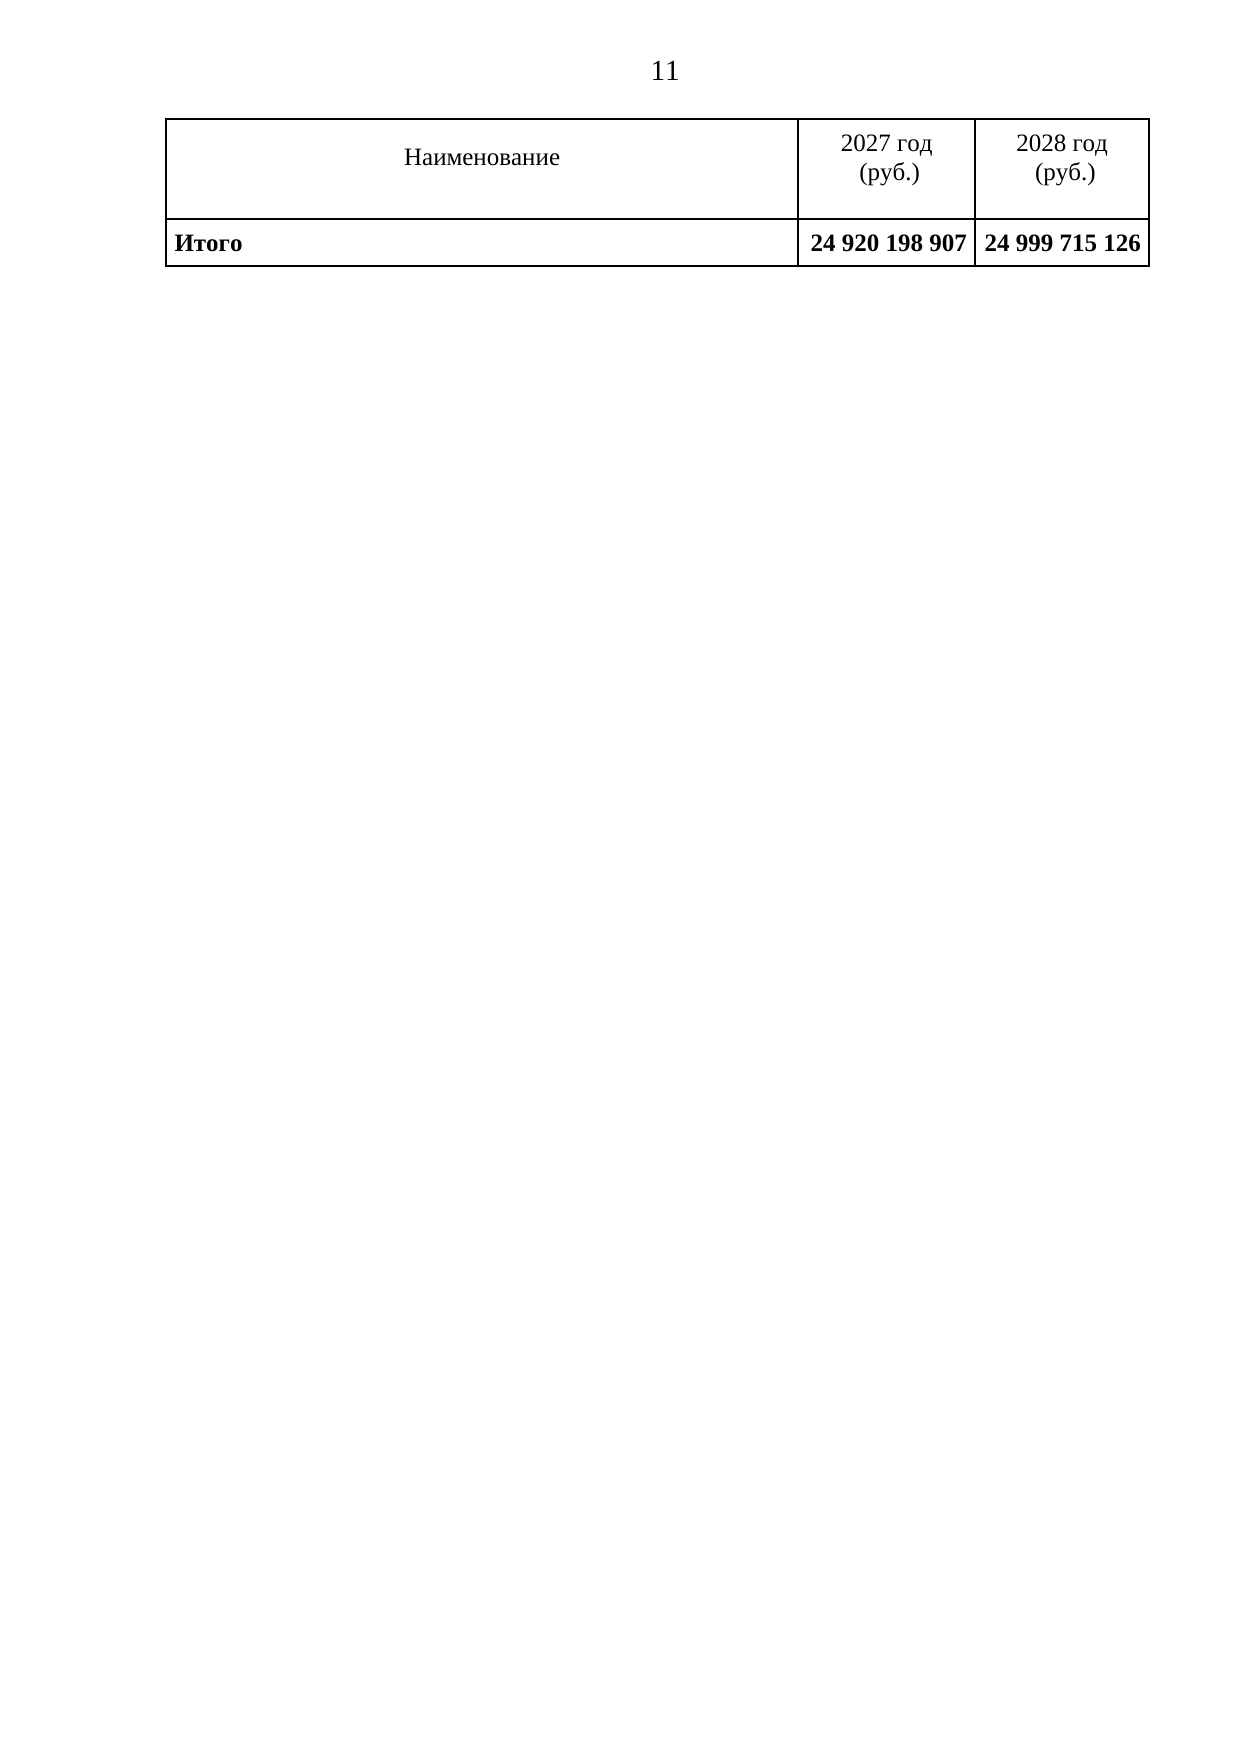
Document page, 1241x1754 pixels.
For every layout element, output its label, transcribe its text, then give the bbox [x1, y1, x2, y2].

table_header 2027 год (руб.) [799, 120, 974, 218]
table_header 2028 год (руб.) [976, 120, 1148, 218]
table_cell Итого [167, 220, 797, 265]
table_cell 24 920 198 907 [799, 220, 974, 265]
table_header Наименование [167, 120, 797, 218]
table_cell 24 999 715 126 [976, 220, 1148, 265]
